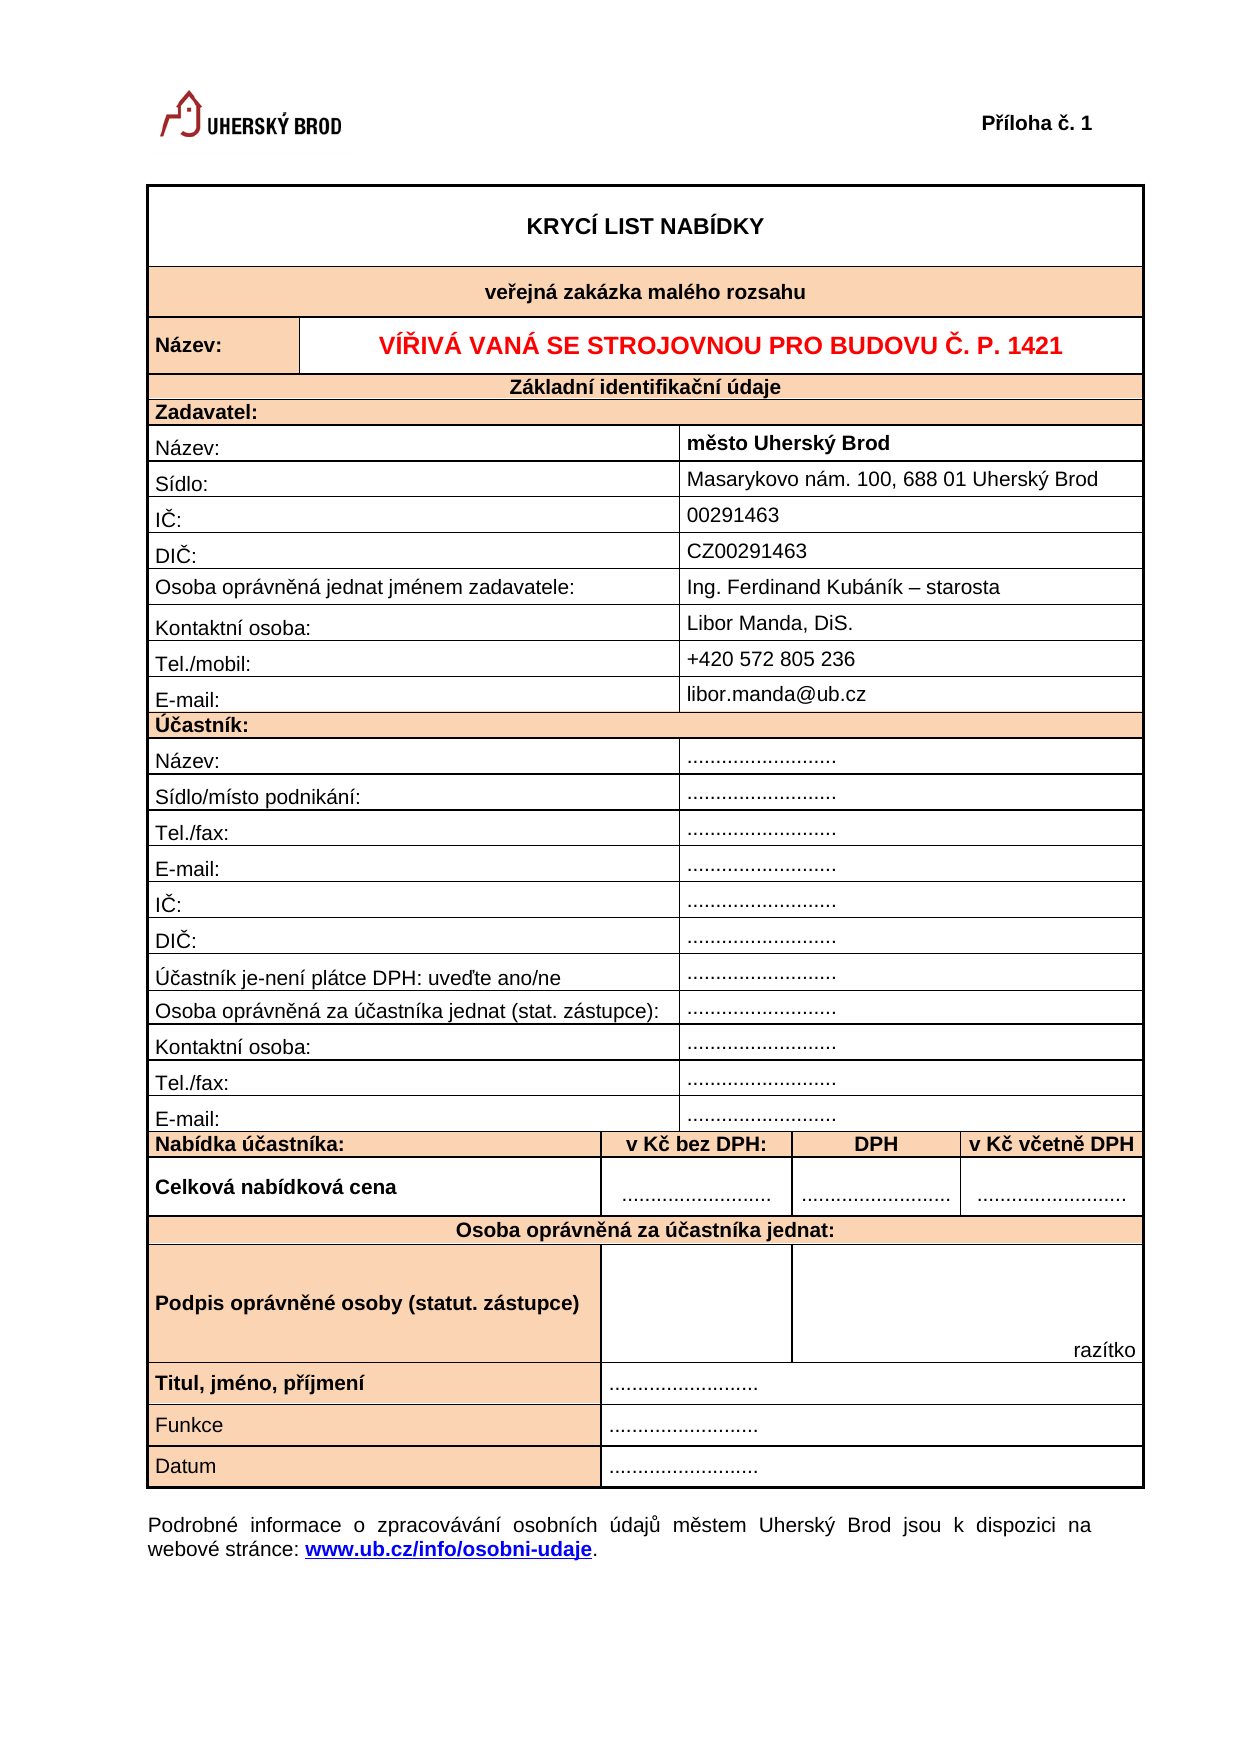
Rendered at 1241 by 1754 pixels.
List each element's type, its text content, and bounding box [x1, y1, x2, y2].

table_cell E-mail: [149, 1096, 679, 1131]
table_cell Osoba oprávněná za účastníka jednat (stat. zástupce): [149, 991, 679, 1023]
table_cell Tel./mobil: [149, 641, 679, 676]
table_cell IČ: [149, 497, 679, 532]
table_cell Osoba oprávněná jednat jménem zadavatele: [149, 569, 679, 604]
table_cell Účastník: [149, 713, 1142, 737]
table_cell .......................... [680, 811, 1142, 845]
table_cell Funkce [149, 1405, 600, 1445]
table_cell IČ: [149, 882, 679, 917]
table_cell Tel./fax: [149, 1061, 679, 1095]
table_cell Sídlo/místo podnikání: [149, 775, 679, 809]
table_cell Účastník je-není plátce DPH: uveďte ano/ne [149, 954, 679, 990]
table_cell Zadavatel: [149, 400, 1142, 424]
table_cell .......................... [680, 991, 1142, 1023]
table_cell .......................... [680, 1061, 1142, 1095]
table_cell vířivá vaná se strojovnou pro budovu č. p. 1421 [300, 318, 1142, 373]
table_cell Název: [149, 739, 679, 773]
table_cell E-mail: [149, 846, 679, 881]
table_cell Celková nabídková cena [149, 1158, 600, 1215]
table_cell .......................... [793, 1158, 960, 1215]
table_cell DPH [793, 1132, 960, 1156]
table_cell CZ00291463 [680, 533, 1142, 568]
table_cell libor.manda@ub.cz [680, 677, 1142, 711]
table_cell v Kč včetně DPH [961, 1132, 1142, 1156]
table_cell Masarykovo nám. 100, 688 01 Uherský Brod [680, 462, 1142, 496]
table_cell v Kč bez DPH: [602, 1132, 791, 1156]
table_cell +420 572 805 236 [680, 641, 1142, 676]
table_cell Základní identifikační údaje [149, 375, 1142, 398]
table_cell .......................... [680, 882, 1142, 917]
table_cell .......................... [680, 954, 1142, 990]
table_cell Libor Manda, DiS. [680, 605, 1142, 639]
table_cell 00291463 [680, 497, 1142, 532]
table_cell .......................... [680, 846, 1142, 881]
table_cell Podpis oprávněné osoby (statut. zástupce) [149, 1245, 600, 1362]
table_cell .......................... [680, 918, 1142, 953]
table_cell .......................... [680, 775, 1142, 809]
table_cell .......................... [602, 1158, 791, 1215]
table_cell .......................... [602, 1447, 1142, 1486]
table_cell .......................... [961, 1158, 1142, 1215]
table_cell DIČ: [149, 533, 679, 568]
picture [147, 73, 354, 155]
table_cell Sídlo: [149, 462, 679, 496]
table_cell veřejná zakázka malého rozsahu [149, 267, 1142, 316]
table_cell .......................... [680, 1096, 1142, 1131]
table_cell E-mail: [149, 677, 679, 711]
table_cell DIČ: [149, 918, 679, 953]
table_cell Kontaktní osoba: [149, 1025, 679, 1059]
table_cell .......................... [680, 1025, 1142, 1059]
table_cell Nabídka účastníka: [149, 1132, 600, 1156]
table_cell .......................... [602, 1405, 1142, 1445]
text Podrobné informace o zpracovávání osobních údajů městem Uherský Brod jsou k dispozici na webové stránce: www.ub.cz/info/osobni-udaje. [148, 1513, 1092, 1561]
table_cell razítko [793, 1245, 1142, 1362]
table_cell Ing. Ferdinand Kubáník – starosta [680, 569, 1142, 604]
table_cell .......................... [602, 1363, 1142, 1403]
table_cell Osoba oprávněná za účastníka jednat: [149, 1217, 1142, 1243]
table_cell Titul, jméno, příjmení [149, 1363, 600, 1403]
table_cell Název: [149, 318, 299, 373]
table_header KRYCÍ LIST NABÍDKY [149, 187, 1142, 266]
table_cell Tel./fax: [149, 811, 679, 845]
table_cell Datum [149, 1447, 600, 1486]
table_cell [602, 1245, 791, 1362]
table_cell Název: [149, 426, 679, 460]
table_cell město Uherský Brod [680, 426, 1142, 460]
table_cell Kontaktní osoba: [149, 605, 679, 639]
table_cell .......................... [680, 739, 1142, 773]
